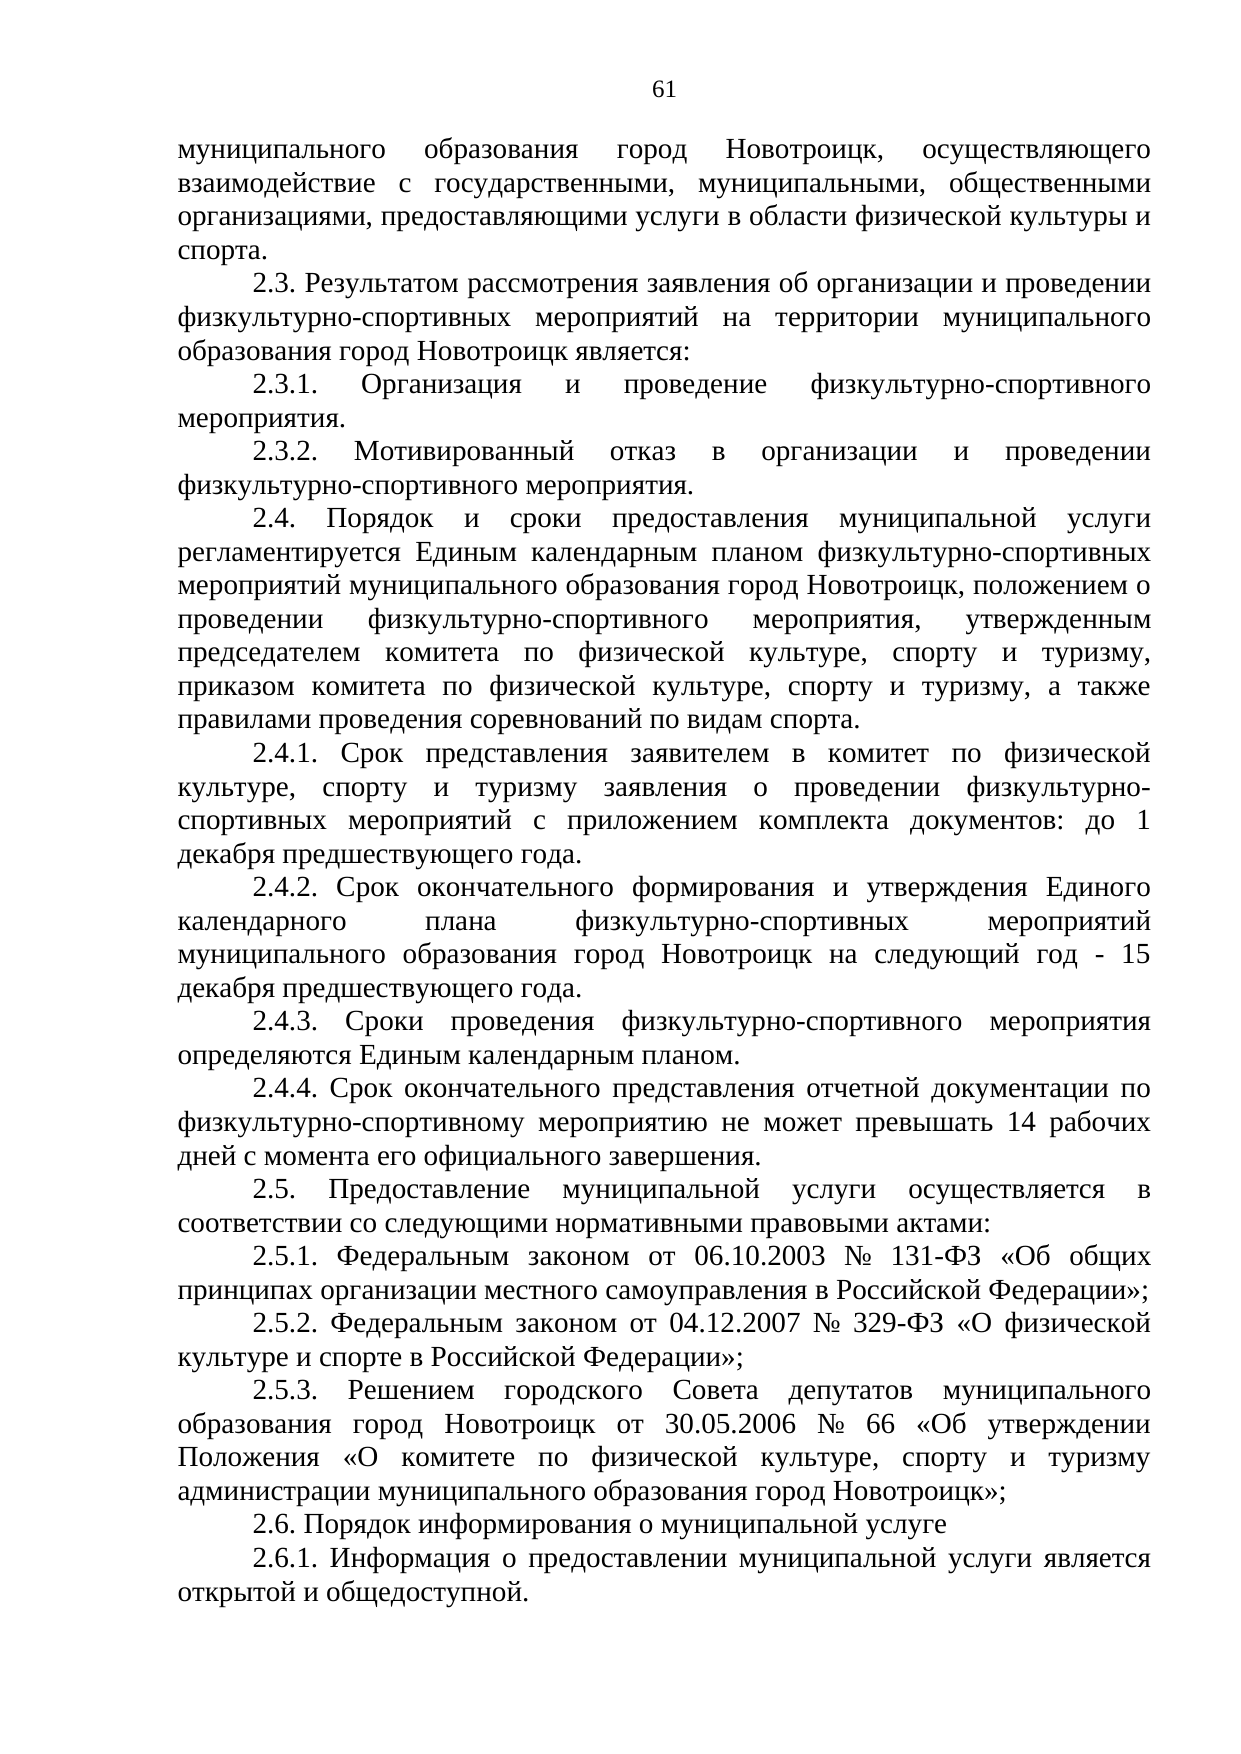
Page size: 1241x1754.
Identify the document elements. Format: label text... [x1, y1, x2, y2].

text 2.5. Предоставление муниципальной услуги осуществляется в соответствии со следующими нормативными правовыми актами: [177, 1171, 1152, 1238]
text 2.5.3. Решением городского Совета депутатов муниципального образования город Новотроицк от 30.05.2006 № 66 «Об утверждении Положения «О комитете по физической культуре, спорту и туризму администрации муниципального образования город Новотроицк»; [177, 1372, 1152, 1507]
text 2.5.2. Федеральным законом от 04.12.2007 № 329-ФЗ «О физической культуре и спорте в Российской Федерации»; [177, 1305, 1152, 1372]
text 2.3.2. Мотивированный отказ в организации и проведении физкультурно-спортивного мероприятия. [177, 433, 1152, 500]
text 2.4.3. Сроки проведения физкультурно-спортивного мероприятия определяются Единым календарным планом. [177, 1003, 1152, 1071]
text 2.6. Порядок информирования о муниципальной услуге [177, 1507, 1152, 1540]
text 2.6.1. Информация о предоставлении муниципальной услуги является открытой и общедоступной. [177, 1540, 1152, 1607]
text 2.4. Порядок и сроки предоставления муниципальной услуги регламентируется Единым календарным планом физкультурно-спортивных мероприятий муниципального образования город Новотроицк, положением о проведении физкультурно-спортивного мероприятия, утвержденным председателем комитета по физической культуре, спорту и туризму, приказом комитета по физической культуре, спорту и туризму, а также правилами проведения соревнований по видам спорта. [177, 500, 1152, 735]
text 2.3.1. Организация и проведение физкультурно-спортивного мероприятия. [177, 366, 1152, 433]
text муниципального образования город Новотроицк, осуществляющего взаимодействие с государственными, муниципальными, общественными организациями, предоставляющими услуги в области физической культуры и спорта. [177, 131, 1152, 266]
text 2.4.1. Срок представления заявителем в комитет по физической культуре, спорту и туризму заявления о проведении физкультурно-спортивных мероприятий с приложением комплекта документов: до 1 декабря предшествующего года. [177, 735, 1152, 869]
text 2.3. Результатом рассмотрения заявления об организации и проведении физкультурно-спортивных мероприятий на территории муниципального образования город Новотроицк является: [177, 266, 1152, 366]
text 2.5.1. Федеральным законом от 06.10.2003 № 131-ФЗ «Об общих принципах организации местного самоуправления в Российской Федерации»; [177, 1238, 1152, 1305]
text 2.4.4. Срок окончательного представления отчетной документации по физкультурно-спортивному мероприятию не может превышать 14 рабочих дней с момента его официального завершения. [177, 1071, 1152, 1171]
text 2.4.2. Срок окончательного формирования и утверждения Единого календарного плана физкультурно-спортивных мероприятий муниципального образования город Новотроицк на следующий год - 15 декабря предшествующего года. [177, 869, 1152, 1003]
